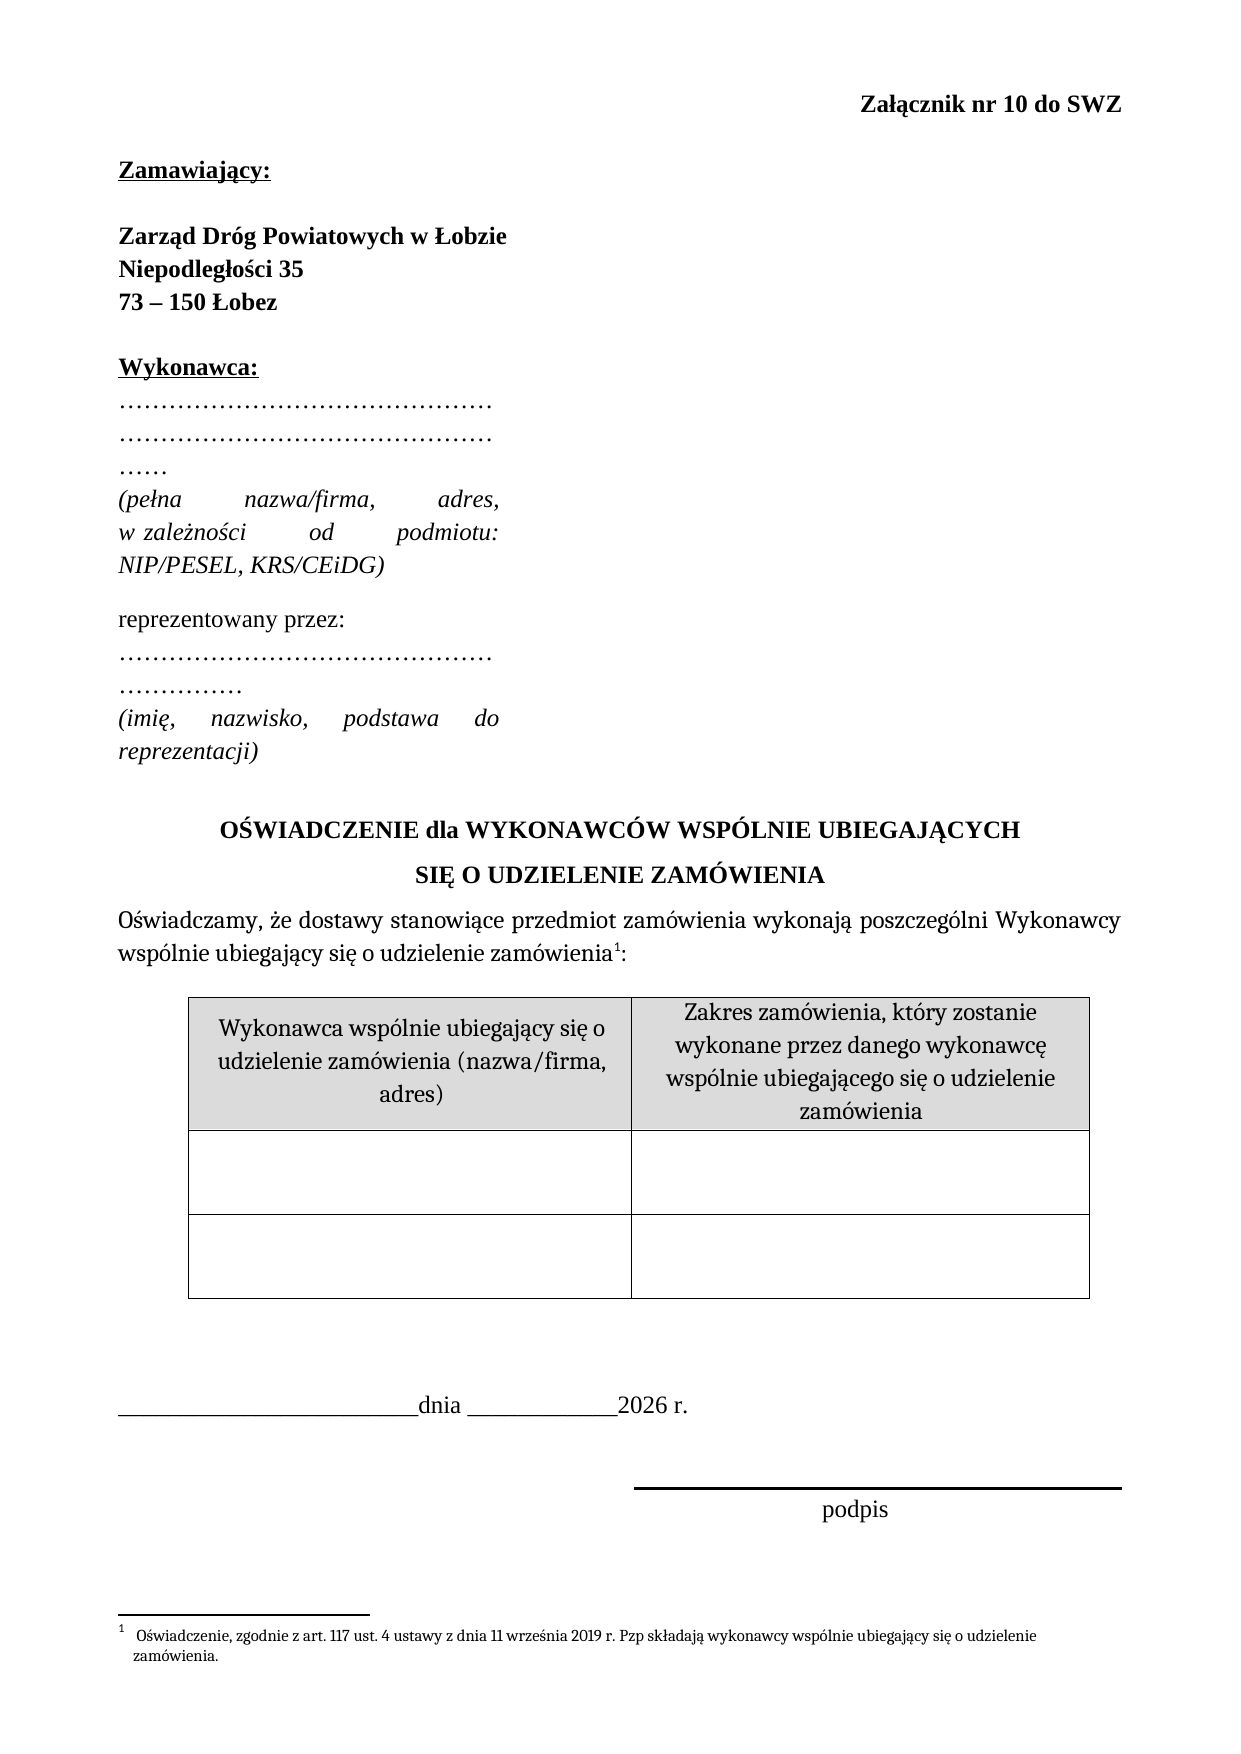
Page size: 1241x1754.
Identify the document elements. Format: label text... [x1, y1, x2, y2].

text Zarząd Dróg Powiatowych w Łobzie [118, 221, 1122, 249]
text Załącznik nr 10 do SWZ [768, 89, 1122, 117]
text reprezentowany przez: [118, 604, 1122, 633]
text ________________________dnia ____________2026 r. [118, 1390, 1122, 1418]
text …………………………………………………… [118, 637, 502, 699]
text Niepodległości 35 [118, 254, 1122, 282]
table_header Wykonawca wspólnie ubiegający się o udzielenie zamówienia (nazwa/firma, adres) [189, 998, 631, 1129]
text 73 – 150 Łobez [118, 287, 1122, 316]
text (imię, nazwisko, podstawa do reprezentacji) [118, 703, 502, 765]
text Zamawiający: [118, 155, 1122, 183]
text (pełna nazwa/firma, adres, w zależności od podmiotu: NIP/PESEL, KRS/CEiDG) [118, 484, 502, 579]
table_header Zakres zamówienia, który zostanie wykonane przez danego wykonawcę wspólnie ubiegającego się o udzielenie zamówienia [632, 998, 1089, 1129]
table_cell [632, 1131, 1089, 1213]
text OŚWIADCZENIE dla WYKONAWCÓW WSPÓLNIE UBIEGAJĄCYCH [118, 815, 1122, 843]
text Oświadczamy, że dostawy stanowiące przedmiot zamówienia wykonają poszczególni Wykonawcy wspólnie ubiegający się o udzielenie zamówienia: [118, 906, 1122, 967]
text podpis [634, 1494, 1122, 1523]
text Wykonawca: [118, 352, 1122, 381]
text SIĘ O UDZIELENIE ZAMÓWIENIA [118, 860, 1122, 889]
table_cell [632, 1215, 1089, 1298]
table_cell [189, 1215, 631, 1298]
text …………………………………………………………………………………… [118, 385, 502, 480]
table_cell [189, 1131, 631, 1213]
